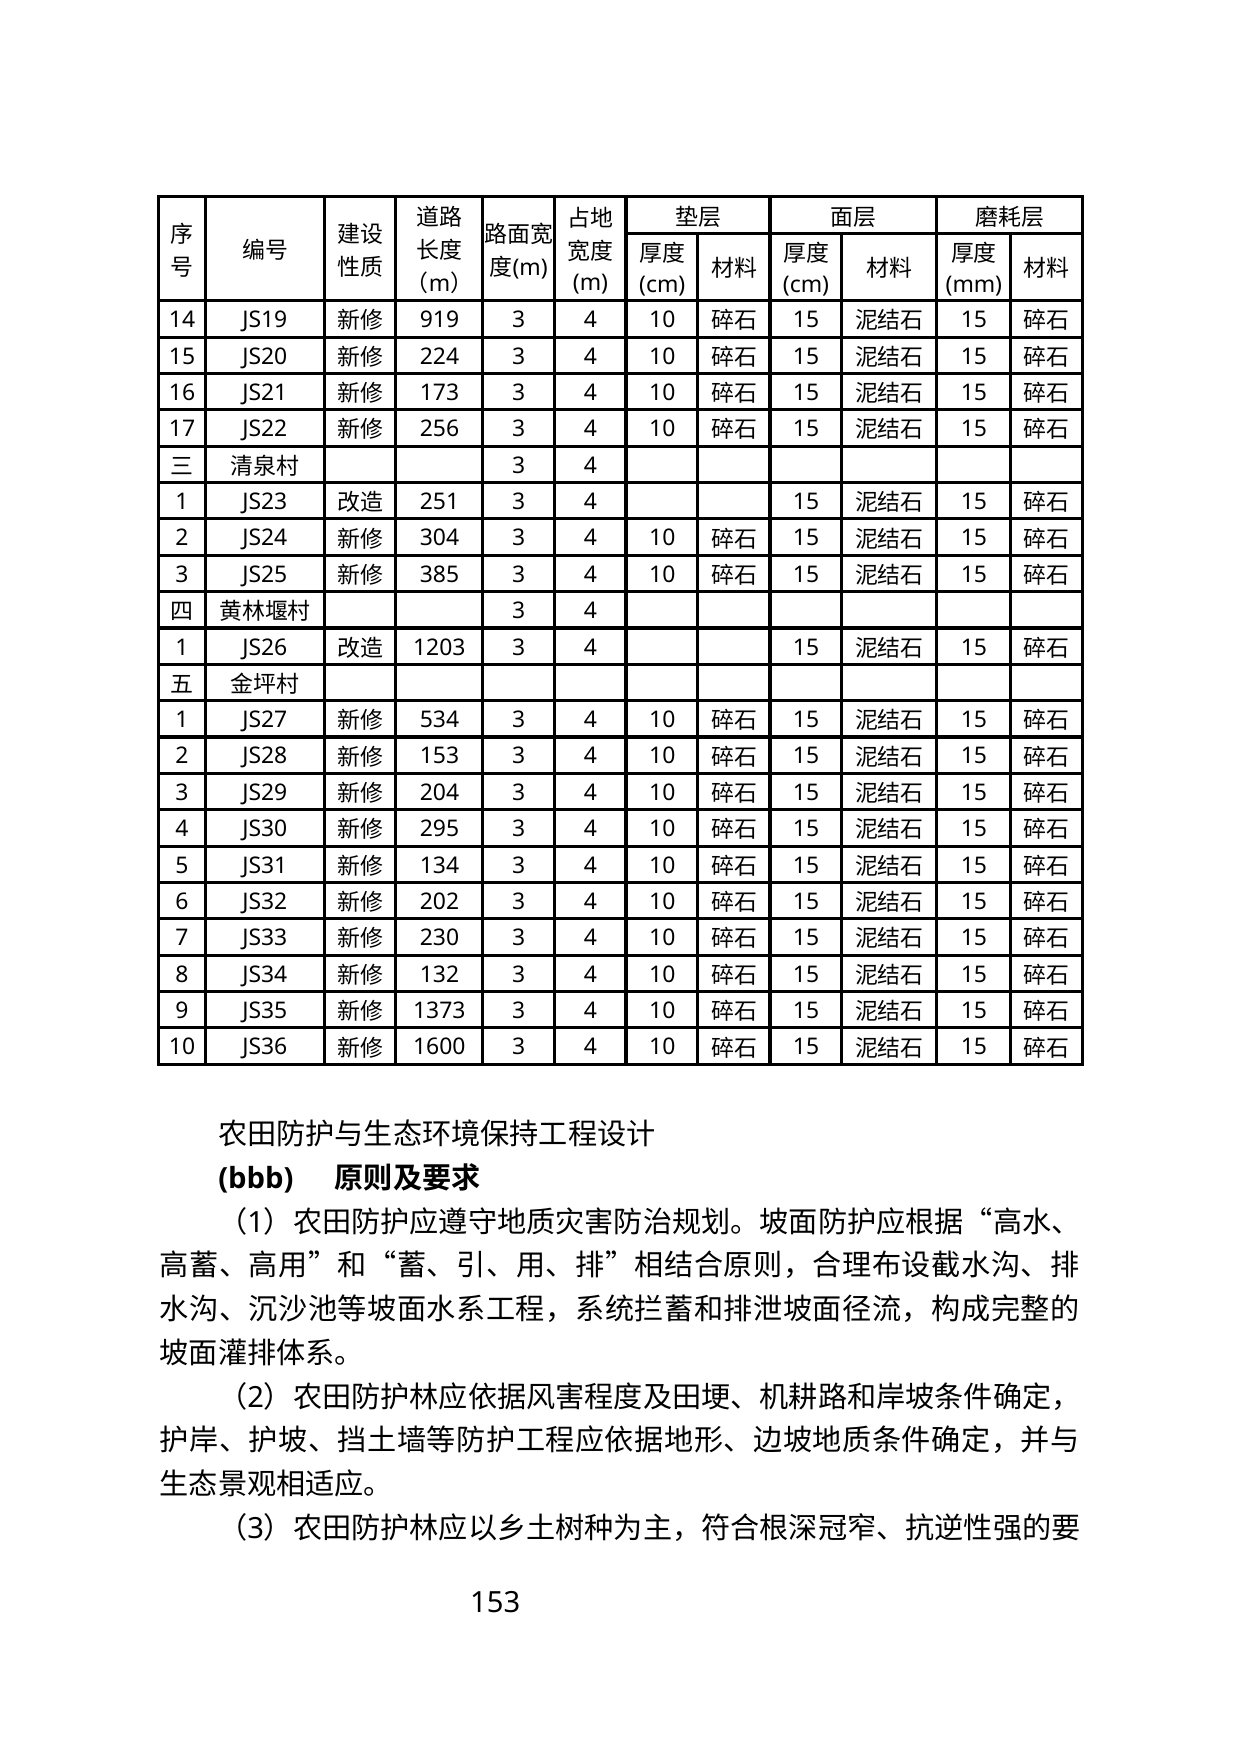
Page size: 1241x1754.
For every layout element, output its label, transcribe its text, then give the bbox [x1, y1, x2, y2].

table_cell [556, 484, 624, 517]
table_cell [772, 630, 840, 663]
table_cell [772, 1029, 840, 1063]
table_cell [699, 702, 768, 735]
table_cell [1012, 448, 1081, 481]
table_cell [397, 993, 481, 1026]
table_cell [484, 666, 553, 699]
text 农田防护与生态环境保持工程设计 [159, 1109, 1081, 1153]
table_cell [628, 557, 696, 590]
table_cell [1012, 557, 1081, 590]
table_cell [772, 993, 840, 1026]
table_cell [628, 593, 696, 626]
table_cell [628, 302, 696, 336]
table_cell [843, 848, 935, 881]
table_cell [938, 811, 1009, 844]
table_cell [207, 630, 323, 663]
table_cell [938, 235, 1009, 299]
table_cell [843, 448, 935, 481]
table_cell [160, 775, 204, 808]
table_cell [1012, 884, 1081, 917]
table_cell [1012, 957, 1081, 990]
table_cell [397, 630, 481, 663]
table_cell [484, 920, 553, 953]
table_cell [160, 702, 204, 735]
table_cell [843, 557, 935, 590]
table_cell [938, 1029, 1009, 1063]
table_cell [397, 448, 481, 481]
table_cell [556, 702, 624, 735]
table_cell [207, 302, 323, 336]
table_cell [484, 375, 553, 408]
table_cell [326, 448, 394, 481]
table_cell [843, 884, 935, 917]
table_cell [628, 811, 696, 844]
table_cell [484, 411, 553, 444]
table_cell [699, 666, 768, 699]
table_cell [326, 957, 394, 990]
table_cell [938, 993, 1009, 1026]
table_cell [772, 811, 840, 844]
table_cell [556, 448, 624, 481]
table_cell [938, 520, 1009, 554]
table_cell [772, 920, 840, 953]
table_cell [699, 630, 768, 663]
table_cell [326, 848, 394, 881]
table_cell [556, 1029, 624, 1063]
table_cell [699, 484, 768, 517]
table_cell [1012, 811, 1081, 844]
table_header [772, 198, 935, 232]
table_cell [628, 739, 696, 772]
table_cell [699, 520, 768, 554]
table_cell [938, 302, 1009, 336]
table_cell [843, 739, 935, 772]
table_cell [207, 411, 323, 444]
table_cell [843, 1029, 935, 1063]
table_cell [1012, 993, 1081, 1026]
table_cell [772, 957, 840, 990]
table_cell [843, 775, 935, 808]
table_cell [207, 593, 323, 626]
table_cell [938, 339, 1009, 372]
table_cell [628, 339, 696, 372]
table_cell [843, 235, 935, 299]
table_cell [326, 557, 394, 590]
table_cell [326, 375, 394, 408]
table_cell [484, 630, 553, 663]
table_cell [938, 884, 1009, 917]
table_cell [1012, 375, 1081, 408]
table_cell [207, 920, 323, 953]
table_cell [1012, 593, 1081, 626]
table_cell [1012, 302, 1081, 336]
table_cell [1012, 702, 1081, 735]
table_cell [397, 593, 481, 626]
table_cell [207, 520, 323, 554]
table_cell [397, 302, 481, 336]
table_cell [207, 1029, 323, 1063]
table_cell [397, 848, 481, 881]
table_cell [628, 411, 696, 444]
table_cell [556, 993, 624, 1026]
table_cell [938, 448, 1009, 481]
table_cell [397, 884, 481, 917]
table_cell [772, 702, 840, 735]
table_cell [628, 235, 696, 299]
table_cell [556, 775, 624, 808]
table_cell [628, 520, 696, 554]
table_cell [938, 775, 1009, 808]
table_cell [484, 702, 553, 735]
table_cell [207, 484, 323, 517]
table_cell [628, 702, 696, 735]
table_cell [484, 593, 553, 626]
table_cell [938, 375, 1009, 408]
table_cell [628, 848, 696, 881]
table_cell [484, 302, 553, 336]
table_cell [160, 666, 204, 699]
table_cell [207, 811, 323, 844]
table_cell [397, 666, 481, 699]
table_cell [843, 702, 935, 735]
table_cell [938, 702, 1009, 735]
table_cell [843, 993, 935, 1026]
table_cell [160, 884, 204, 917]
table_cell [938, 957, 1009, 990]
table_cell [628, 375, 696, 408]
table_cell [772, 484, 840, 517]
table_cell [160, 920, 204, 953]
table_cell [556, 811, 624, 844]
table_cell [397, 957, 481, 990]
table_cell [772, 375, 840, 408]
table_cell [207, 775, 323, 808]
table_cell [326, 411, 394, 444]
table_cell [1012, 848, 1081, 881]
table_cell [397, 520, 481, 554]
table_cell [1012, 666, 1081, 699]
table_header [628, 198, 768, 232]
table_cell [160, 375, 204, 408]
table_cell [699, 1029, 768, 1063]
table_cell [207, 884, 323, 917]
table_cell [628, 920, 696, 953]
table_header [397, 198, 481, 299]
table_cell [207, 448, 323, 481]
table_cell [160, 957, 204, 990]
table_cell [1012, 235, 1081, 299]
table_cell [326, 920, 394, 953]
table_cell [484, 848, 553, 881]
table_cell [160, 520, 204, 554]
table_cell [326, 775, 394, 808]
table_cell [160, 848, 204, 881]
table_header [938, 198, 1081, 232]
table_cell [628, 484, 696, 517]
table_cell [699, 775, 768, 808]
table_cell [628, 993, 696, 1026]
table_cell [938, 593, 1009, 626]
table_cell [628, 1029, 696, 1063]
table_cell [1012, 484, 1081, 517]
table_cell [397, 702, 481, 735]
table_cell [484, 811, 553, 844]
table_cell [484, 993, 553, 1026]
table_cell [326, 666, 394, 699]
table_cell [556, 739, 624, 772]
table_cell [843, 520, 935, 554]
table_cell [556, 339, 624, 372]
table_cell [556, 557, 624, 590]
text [159, 1503, 1081, 1547]
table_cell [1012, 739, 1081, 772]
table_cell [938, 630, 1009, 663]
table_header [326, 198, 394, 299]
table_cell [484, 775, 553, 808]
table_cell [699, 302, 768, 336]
text （2）农田防护林应依据风害程度及田埂、机耕路和岸坡条件确定，护岸、护坡、挡土墙等防护工程应依据地形、边坡地质条件确定，并与生态景观相适应。 [159, 1372, 1081, 1503]
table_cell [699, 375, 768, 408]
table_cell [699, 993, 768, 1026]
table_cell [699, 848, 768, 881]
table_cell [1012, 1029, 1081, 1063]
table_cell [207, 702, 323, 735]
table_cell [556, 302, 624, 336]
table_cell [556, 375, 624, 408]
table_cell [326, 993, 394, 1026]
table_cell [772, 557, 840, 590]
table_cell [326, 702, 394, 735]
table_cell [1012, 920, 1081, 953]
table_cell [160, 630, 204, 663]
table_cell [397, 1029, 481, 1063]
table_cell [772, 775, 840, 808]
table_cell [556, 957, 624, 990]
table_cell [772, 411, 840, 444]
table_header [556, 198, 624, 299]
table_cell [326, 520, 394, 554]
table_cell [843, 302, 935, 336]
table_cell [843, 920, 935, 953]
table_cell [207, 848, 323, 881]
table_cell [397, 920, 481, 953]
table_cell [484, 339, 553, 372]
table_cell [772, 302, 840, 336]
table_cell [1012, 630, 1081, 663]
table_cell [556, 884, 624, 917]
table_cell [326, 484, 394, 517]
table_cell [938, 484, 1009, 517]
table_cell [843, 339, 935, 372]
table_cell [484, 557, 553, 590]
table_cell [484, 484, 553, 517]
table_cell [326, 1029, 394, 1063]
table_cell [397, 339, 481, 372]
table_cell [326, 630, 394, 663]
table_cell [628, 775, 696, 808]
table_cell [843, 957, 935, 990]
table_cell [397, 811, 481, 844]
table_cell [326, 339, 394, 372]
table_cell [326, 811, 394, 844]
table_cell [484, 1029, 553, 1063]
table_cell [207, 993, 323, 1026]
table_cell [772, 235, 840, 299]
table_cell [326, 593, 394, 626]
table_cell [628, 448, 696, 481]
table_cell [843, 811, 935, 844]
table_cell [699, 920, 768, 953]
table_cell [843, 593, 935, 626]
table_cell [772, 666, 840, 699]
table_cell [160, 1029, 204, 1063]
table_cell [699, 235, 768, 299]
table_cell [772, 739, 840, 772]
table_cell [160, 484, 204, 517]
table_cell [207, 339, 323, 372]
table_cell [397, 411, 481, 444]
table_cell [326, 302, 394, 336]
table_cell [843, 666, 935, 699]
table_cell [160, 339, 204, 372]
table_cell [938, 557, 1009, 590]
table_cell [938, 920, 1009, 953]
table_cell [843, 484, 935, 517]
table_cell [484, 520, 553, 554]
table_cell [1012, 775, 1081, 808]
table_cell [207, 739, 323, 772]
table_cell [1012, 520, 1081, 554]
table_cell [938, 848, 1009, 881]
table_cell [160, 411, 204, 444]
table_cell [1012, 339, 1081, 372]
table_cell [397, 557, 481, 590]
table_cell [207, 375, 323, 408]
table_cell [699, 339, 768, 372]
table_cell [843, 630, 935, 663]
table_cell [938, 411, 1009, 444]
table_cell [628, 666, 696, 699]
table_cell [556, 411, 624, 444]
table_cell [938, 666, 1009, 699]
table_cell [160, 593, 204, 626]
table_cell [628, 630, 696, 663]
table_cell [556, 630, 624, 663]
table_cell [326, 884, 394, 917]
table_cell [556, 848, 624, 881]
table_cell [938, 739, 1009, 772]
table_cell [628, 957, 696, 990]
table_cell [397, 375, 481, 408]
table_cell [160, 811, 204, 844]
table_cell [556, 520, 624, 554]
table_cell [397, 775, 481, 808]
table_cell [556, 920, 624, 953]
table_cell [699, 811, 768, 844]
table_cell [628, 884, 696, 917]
text （1）农田防护应遵守地质灾害防治规划。坡面防护应根据“高水、高蓄、高用”和“蓄、引、用、排”相结合原则，合理布设截水沟、排水沟、沉沙池等坡面水系工程，系统拦蓄和排泄坡面径流，构成完整的坡面灌排体系。 [159, 1197, 1081, 1372]
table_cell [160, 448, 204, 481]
list 原则及要求 [159, 1153, 1081, 1197]
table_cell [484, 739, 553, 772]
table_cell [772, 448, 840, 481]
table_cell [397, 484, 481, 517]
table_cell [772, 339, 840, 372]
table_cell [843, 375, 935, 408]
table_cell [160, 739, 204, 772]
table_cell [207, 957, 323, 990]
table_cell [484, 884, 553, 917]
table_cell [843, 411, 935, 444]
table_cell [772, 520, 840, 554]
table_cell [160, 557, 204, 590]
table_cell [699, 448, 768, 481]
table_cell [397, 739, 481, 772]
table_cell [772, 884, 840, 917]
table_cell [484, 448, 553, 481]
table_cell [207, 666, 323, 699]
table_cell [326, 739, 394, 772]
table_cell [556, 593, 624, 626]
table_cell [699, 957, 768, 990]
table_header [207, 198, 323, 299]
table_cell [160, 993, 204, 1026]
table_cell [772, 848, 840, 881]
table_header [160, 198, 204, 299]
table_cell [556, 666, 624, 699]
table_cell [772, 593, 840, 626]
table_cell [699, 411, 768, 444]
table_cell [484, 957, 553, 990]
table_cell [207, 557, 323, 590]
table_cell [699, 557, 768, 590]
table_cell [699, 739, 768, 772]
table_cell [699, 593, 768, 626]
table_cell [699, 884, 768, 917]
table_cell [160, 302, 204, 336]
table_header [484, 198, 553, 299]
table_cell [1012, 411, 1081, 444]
